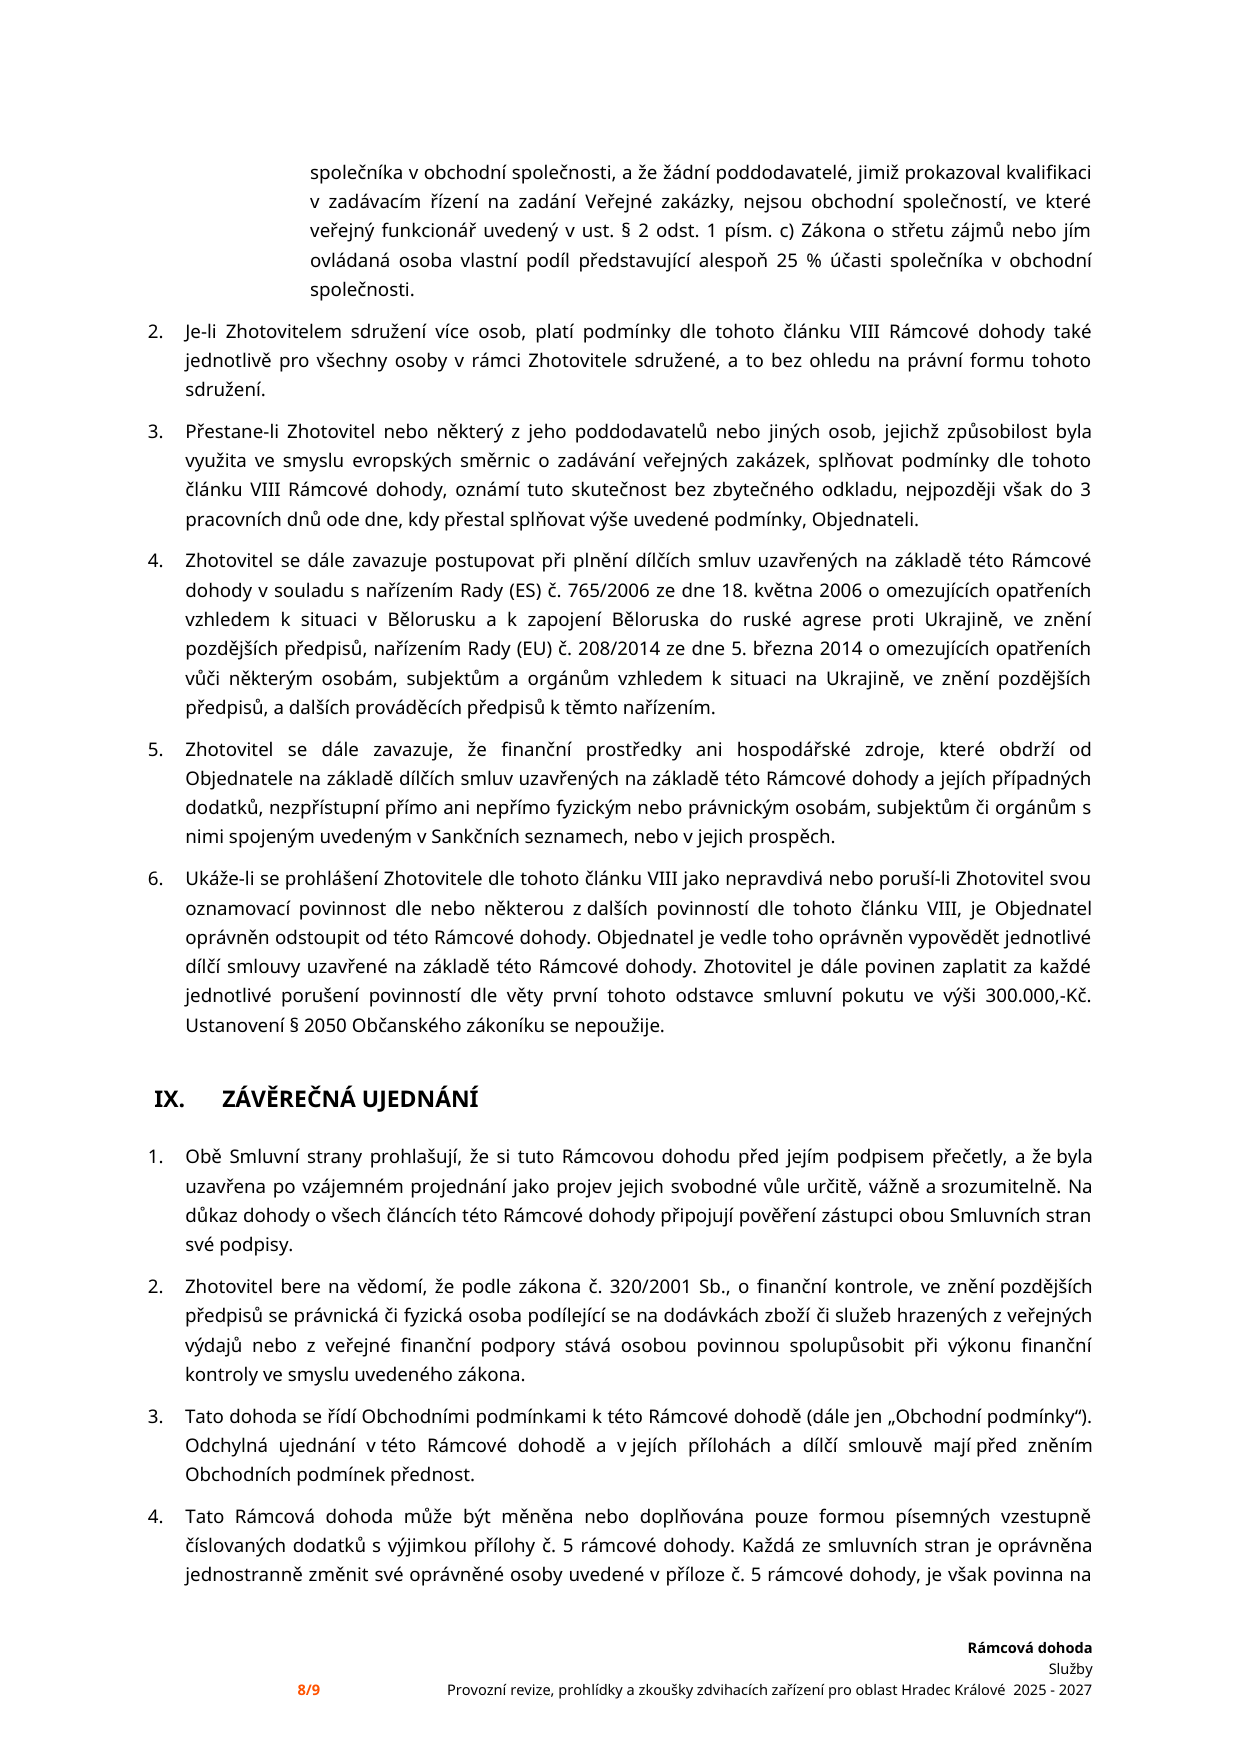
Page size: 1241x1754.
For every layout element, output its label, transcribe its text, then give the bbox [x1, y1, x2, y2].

list Ukáže-li se prohlášení Zhotovitele dle tohoto článku VIII jako nepravdivá nebo poruší-li Zhotovitel svou oznamovací povinnost dle nebo některou z dalších povinností dle tohoto článku VIII, je Objednatel oprávněn odstoupit od této Rámcové dohody. Objednatel je vedle toho oprávněn vypovědět jednotlivé dílčí smlouvy uzavřené na základě této Rámcové dohody. Zhotovitel je dále povinen zaplatit za každé jednotlivé porušení povinností dle věty první tohoto odstavce smluvní pokutu ve výši 300.000,-Kč. Ustanovení § 2050 Občanského zákoníku se nepoužije. [148, 866, 1093, 1037]
list Zhotovitel se dále zavazuje, že finanční prostředky ani hospodářské zdroje, které obdrží od Objednatele na základě dílčích smluv uzavřených na základě této Rámcové dohody a jejích případných dodatků, nezpřístupní přímo ani nepřímo fyzickým nebo právnickým osobám, subjektům či orgánům s nimi spojeným uvedeným v Sankčních seznamech, nebo v jejich prospěch. [148, 736, 1093, 849]
list ZÁVĚREČNÁ UJEDNÁNÍ [185, 1083, 1093, 1114]
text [266, 159, 1093, 302]
list Je-li Zhotovitelem sdružení více osob, platí podmínky dle tohoto článku VIII Rámcové dohody také jednotlivě pro všechny osoby v rámci Zhotovitele sdružené, a to bez ohledu na právní formu tohoto sdružení. [148, 318, 1093, 402]
list Zhotovitel bere na vědomí, že podle zákona č. 320/2001 Sb., o finanční kontrole, ve znění pozdějších předpisů se právnická či fyzická osoba podílející se na dodávkách zboží či služeb hrazených z veřejných výdajů nebo z veřejné finanční podpory stává osobou povinnou spolupůsobit při výkonu finanční kontroly ve smyslu uvedeného zákona. [148, 1273, 1093, 1387]
list Zhotovitel se dále zavazuje postupovat při plnění dílčích smluv uzavřených na základě této Rámcové dohody v souladu s nařízením Rady (ES) č. 765/2006 ze dne 18. května 2006 o omezujících opatřeních vzhledem k situaci v Bělorusku a k zapojení Běloruska do ruské agrese proti Ukrajině, ve znění pozdějších předpisů, nařízením Rady (EU) č. 208/2014 ze dne 5. března 2014 o omezujících opatřeních vůči některým osobám, subjektům a orgánům vzhledem k situaci na Ukrajině, ve znění pozdějších předpisů, a dalších prováděcích předpisů k těmto nařízením. [148, 548, 1093, 720]
list Obě Smluvní strany prohlašují, že si tuto Rámcovou dohodu před jejím podpisem přečetly, a že byla uzavřena po vzájemném projednání jako projev jejich svobodné vůle určitě, vážně a srozumitelně. Na důkaz dohody o všech článcích této Rámcové dohody připojují pověření zástupci obou Smluvních stran své podpisy. [148, 1144, 1093, 1257]
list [148, 1503, 1093, 1587]
list Přestane-li Zhotovitel nebo některý z jeho poddodavatelů nebo jiných osob, jejichž způsobilost byla využita ve smyslu evropských směrnic o zadávání veřejných zakázek, splňovat podmínky dle tohoto článku VIII Rámcové dohody, oznámí tuto skutečnost bez zbytečného odkladu, nejpozději však do 3 pracovních dnů ode dne, kdy přestal splňovat výše uvedené podmínky, Objednateli. [148, 418, 1093, 532]
list Tato dohoda se řídí Obchodními podmínkami k této Rámcové dohodě (dále jen „Obchodní podmínky“). Odchylná ujednání v této Rámcové dohodě a v jejích přílohách a dílčí smlouvě mají před zněním Obchodních podmínek přednost. [148, 1403, 1093, 1487]
